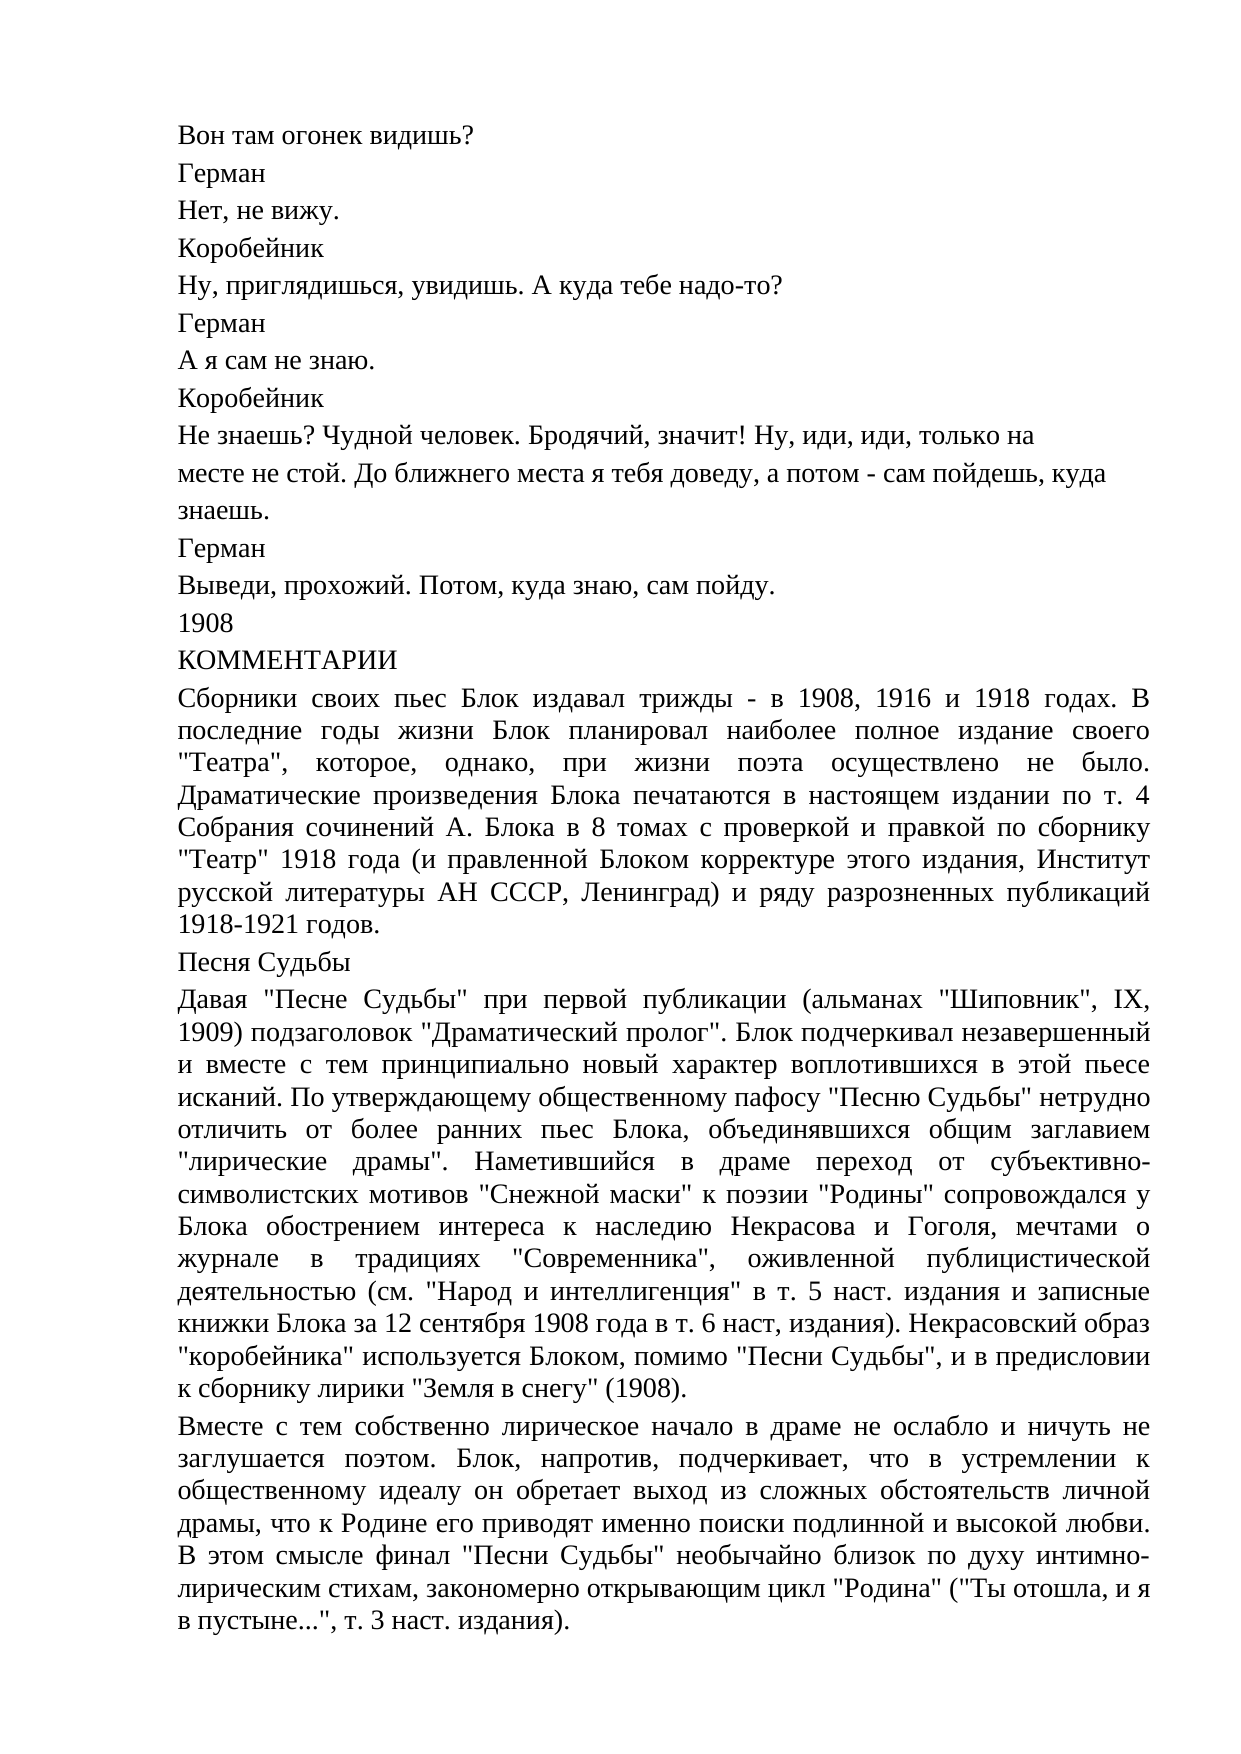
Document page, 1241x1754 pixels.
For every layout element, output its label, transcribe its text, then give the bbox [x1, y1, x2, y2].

text Герман [177, 156, 1152, 188]
text Вместе с тем собственно лирическое начало в драме не ослабло и ничуть не заглушается поэтом. Блок, напротив, подчеркивает, что в устремлении к общественному идеалу он обретает выход из сложных обстоятельств личной драмы, что к Родине его приводят именно поиски подлинной и высокой любви. В этом смысле финал "Песни Судьбы" необычайно близок по духу интимно-лирическим стихам, закономерно открывающим цикл "Родина" ("Ты отошла, и я в пустыне...", т. 3 наст. издания). [177, 1409, 1152, 1635]
text Сборники своих пьес Блок издавал трижды - в 1908, 1916 и 1918 годах. В последние годы жизни Блок планировал наиболее полное издание своего "Театра", которое, однако, при жизни поэта осуществлено не было. Драматические произведения Блока печатаются в настоящем издании по т. 4 Собрания сочинений А. Блока в 8 томах с проверкой и правкой по сборнику "Театр" 1918 года (и правленной Блоком корректуре этого издания, Институт русской литературы АН СССР, Ленинград) и ряду разрозненных публикаций 1918-1921 годов. [177, 681, 1152, 940]
text знаешь. [177, 493, 1152, 526]
text Ну, приглядишься, увидишь. А куда тебе надо-то? [177, 268, 1152, 301]
text КОММЕНТАРИИ [177, 643, 1152, 676]
text Выведи, прохожий. Потом, куда знаю, сам пойду. [177, 568, 1152, 601]
text Нет, не вижу. [177, 193, 1152, 226]
text Вон там огонек видишь? [177, 118, 1152, 151]
text Коробейник [177, 381, 1152, 413]
text 1908 [177, 606, 1152, 638]
text Давая "Песне Судьбы" при первой публикации (альманах "Шиповник", IX, 1909) подзаголовок "Драматический пролог". Блок подчеркивал незавершенный и вместе с тем принципиально новый характер воплотившихся в этой пьесе исканий. По утверждающему общественному пафосу "Песню Судьбы" нетрудно отличить от более ранних пьес Блока, объединявшихся общим заглавием "лирические драмы". Наметившийся в драме переход от субъективно-символистских мотивов "Снежной маски" к поэзии "Родины" сопровождался у Блока обострением интереса к наследию Некрасова и Гоголя, мечтами о журнале в традициях "Современника", оживленной публицистической деятельностью (см. "Народ и интеллигенция" в т. 5 наст. издания и записные книжки Блока за 12 сентября 1908 года в т. 6 наст, издания). Некрасовский образ "коробейника" используется Блоком, помимо "Песни Судьбы", и в предисловии к сборнику лирики "Земля в снегу" (1908). [177, 982, 1152, 1403]
text Герман [177, 306, 1152, 338]
text Коробейник [177, 231, 1152, 263]
text А я сам не знаю. [177, 343, 1152, 376]
text Герман [177, 531, 1152, 563]
text Не знаешь? Чудной человек. Бродячий, значит! Ну, иди, иди, только на [177, 418, 1152, 451]
text Песня Судьбы [177, 945, 1152, 977]
text месте не стой. До ближнего места я тебя доведу, а потом - сам пойдешь, куда [177, 456, 1152, 488]
